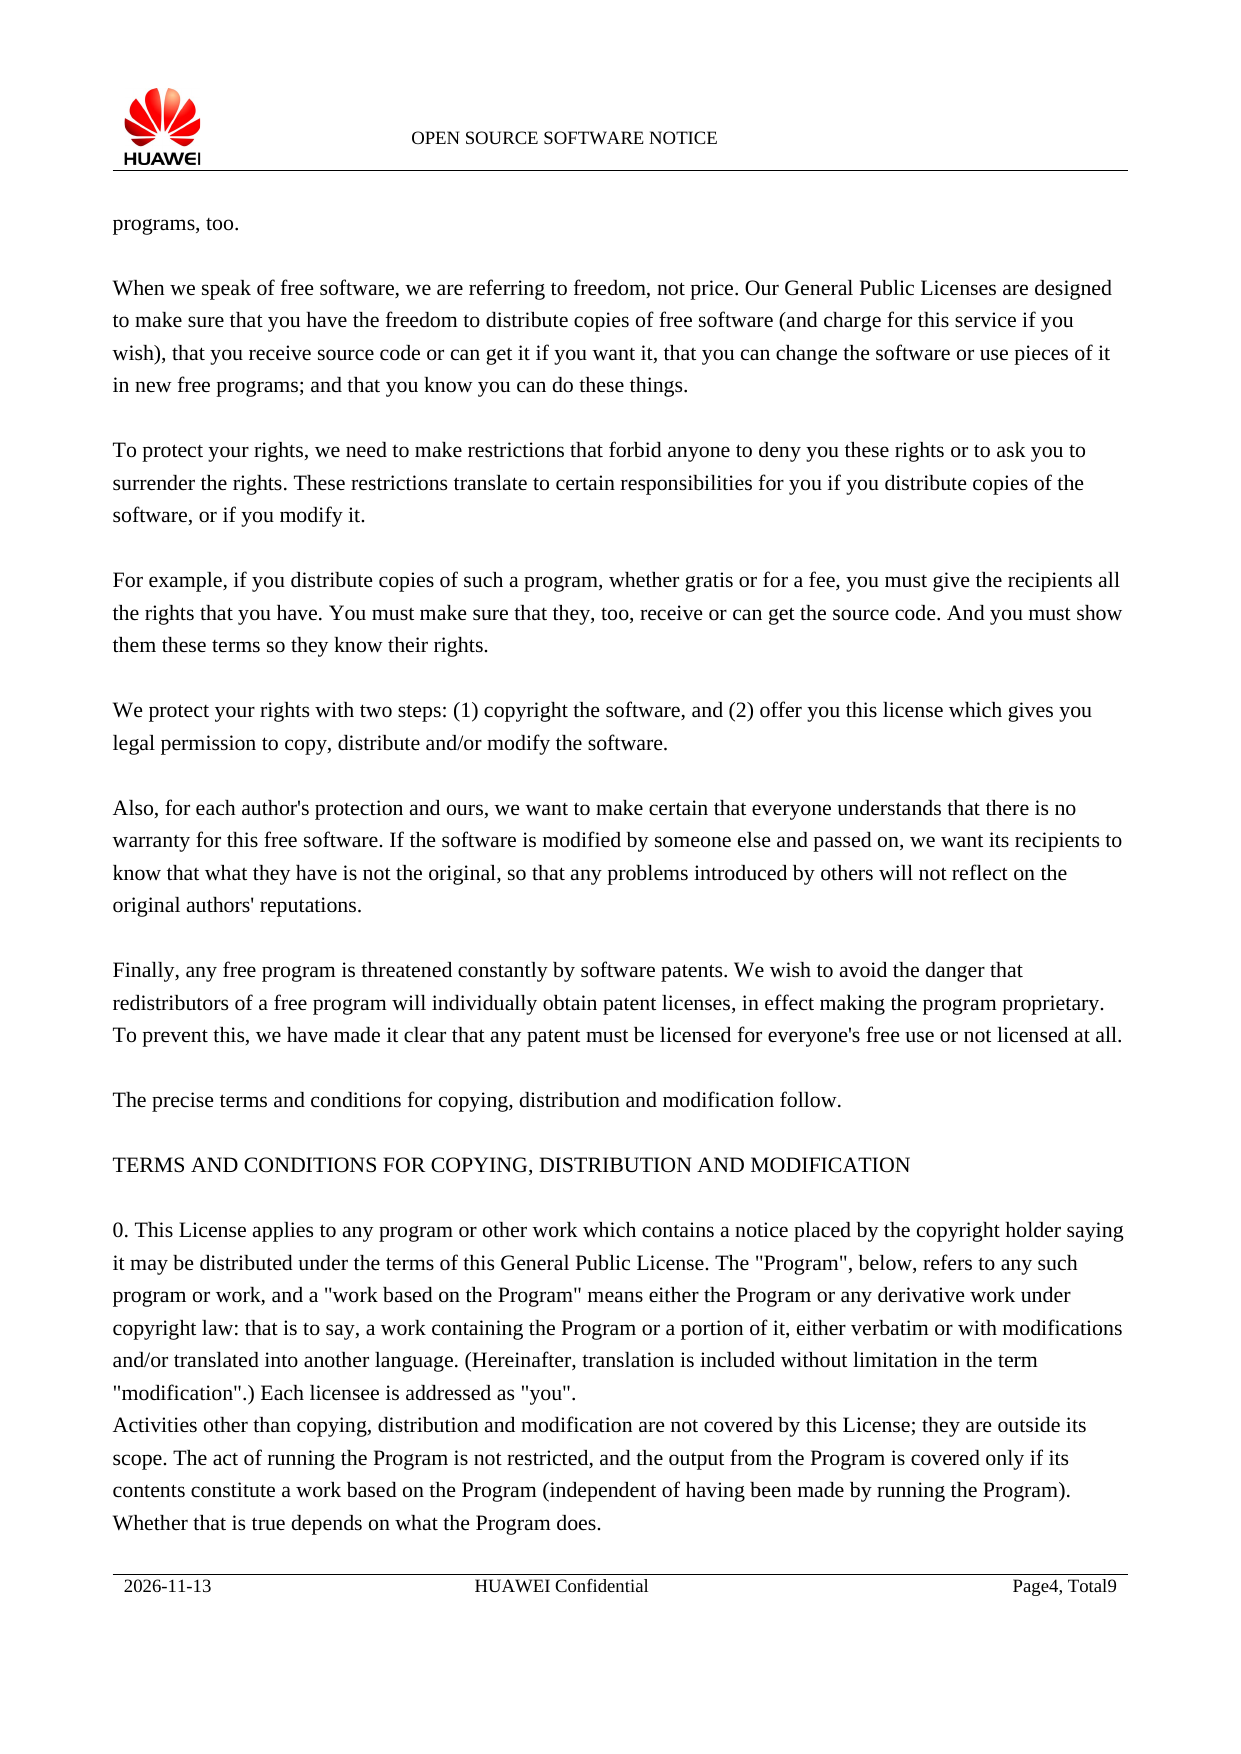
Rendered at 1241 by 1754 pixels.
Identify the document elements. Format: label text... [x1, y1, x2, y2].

picture [124, 88, 201, 165]
